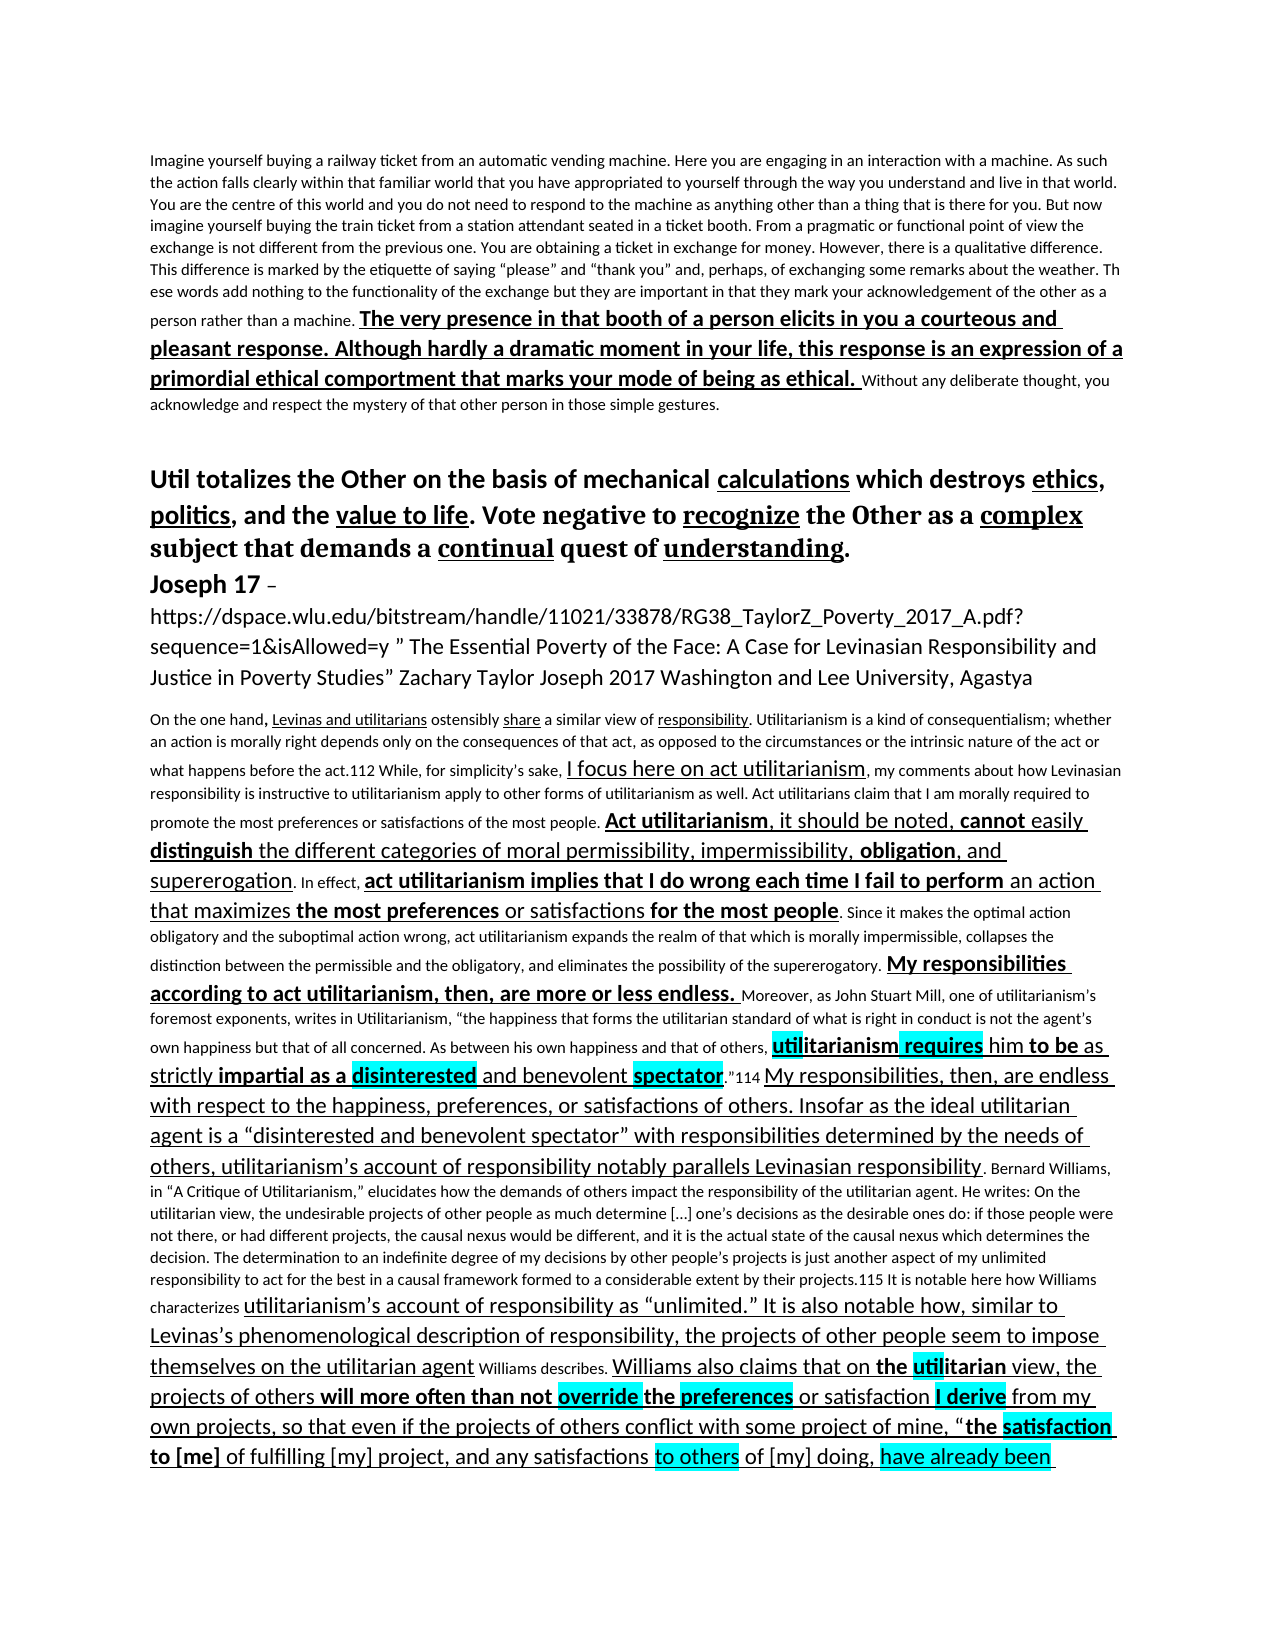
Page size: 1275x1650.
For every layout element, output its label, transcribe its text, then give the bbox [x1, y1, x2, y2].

text Joseph 17 – https://dspace.wlu.edu/bitstream/handle/11021/33878/RG38_TaylorZ_Poverty_2017_A.pdf?sequence=1&isAllowed=y ” The Essential Poverty of the Face: A Case for Levinasian Responsibility and Justice in Poverty Studies” Zachary Taylor Joseph 2017 Washington and Lee University, Agastya [150, 567, 1125, 691]
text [150, 709, 1125, 1471]
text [150, 150, 1125, 414]
subtitle Util totalizes the Other on the basis of mechanical calculations which destroys ethics, politics, and the value to life. Vote negative to recognize the Other as a complex subject that demands a continual quest of understanding. [150, 462, 1125, 565]
